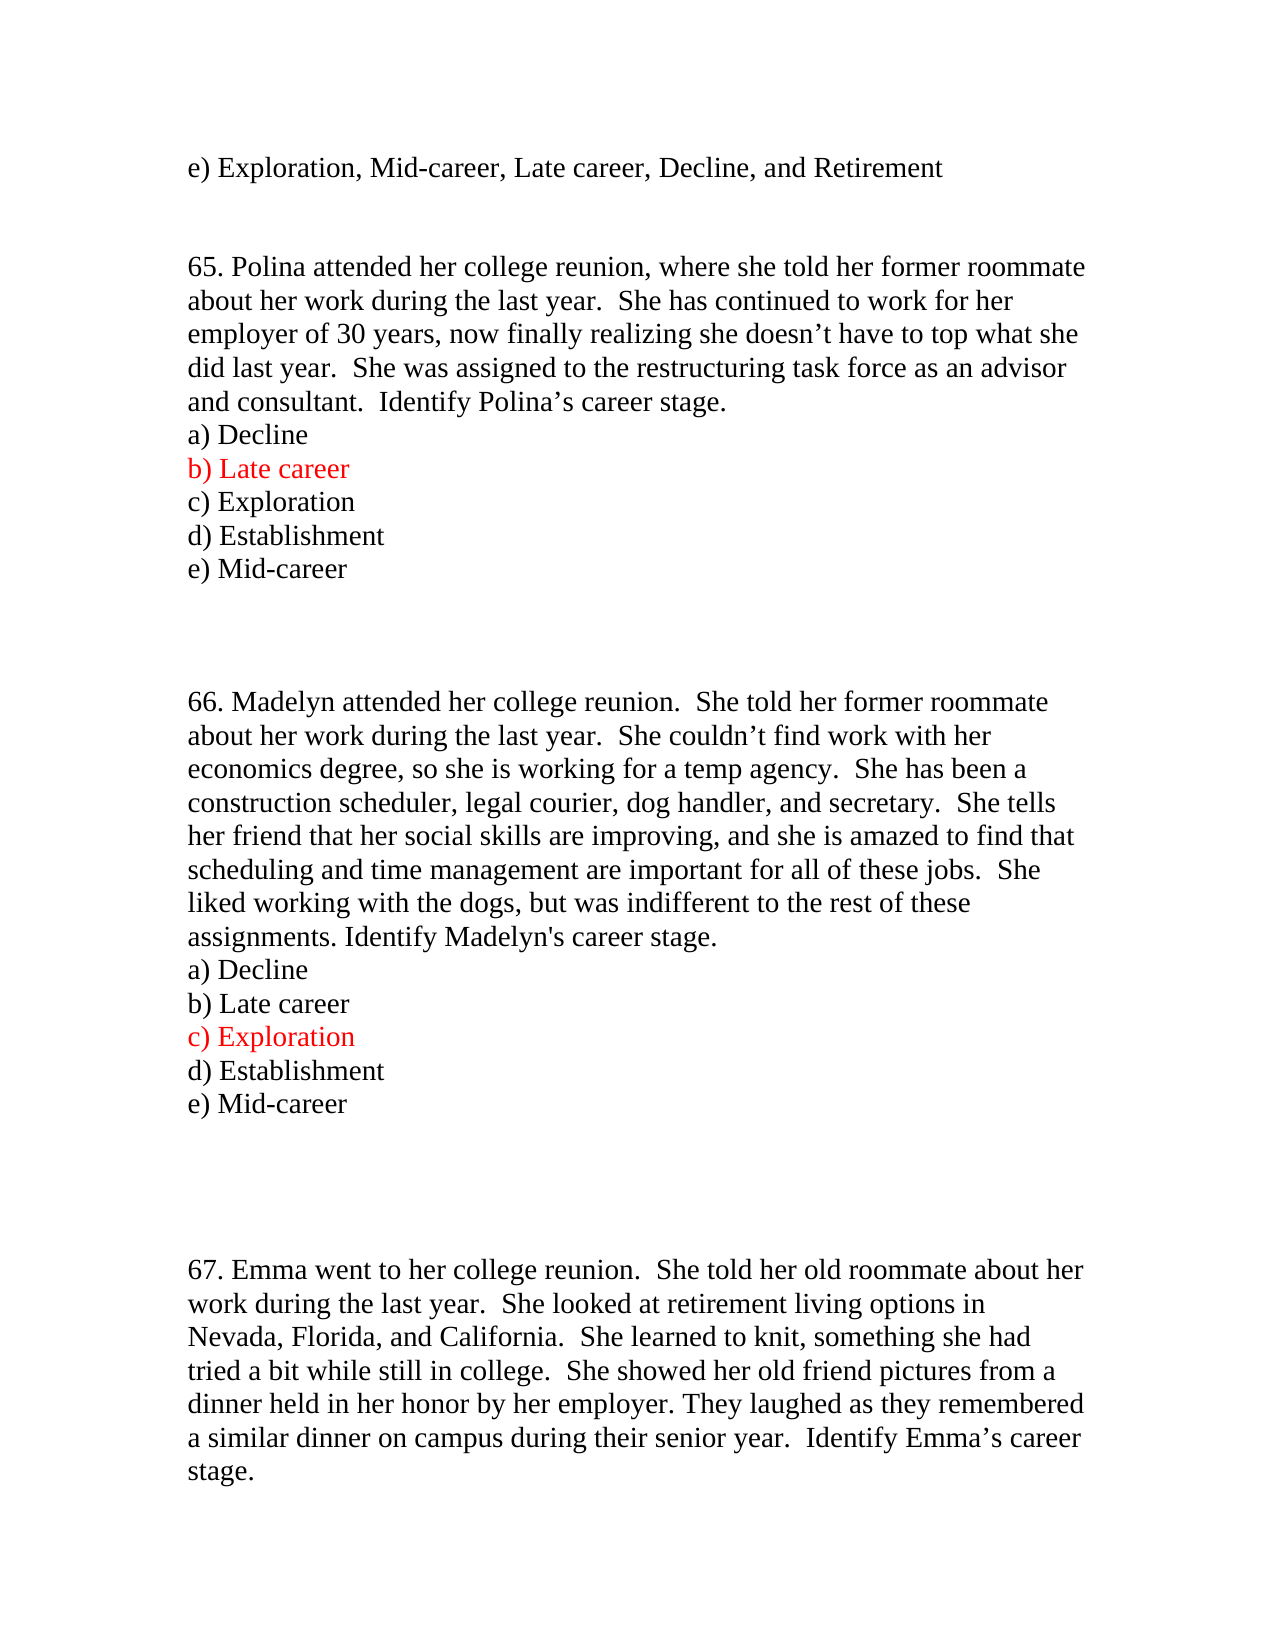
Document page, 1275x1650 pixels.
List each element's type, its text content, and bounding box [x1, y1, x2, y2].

text 66. Madelyn attended her college reunion. She told her former roommate about her work during the last year. She couldn’t find work with her economics degree, so she is working for a temp agency. She has been a construction scheduler, legal courier, dog handler, and secretary. She tells her friend that her social skills are improving, and she is amazed to find that scheduling and time management are important for all of these jobs. She liked working with the dogs, but was indifferent to the rest of these assignments. Identify Madelyn's career stage. [187, 684, 1087, 952]
text 65. Polina attended her college reunion, where she told her former roommate about her work during the last year. She has continued to work for her employer of 30 years, now finally realizing she doesn’t have to top what she did last year. She was assigned to the restructuring task force as an advisor and consultant. Identify Polina’s career stage. [187, 249, 1087, 417]
text d) Establishment [187, 1053, 1087, 1087]
text e) Exploration, Mid-career, Late career, Decline, and Retirement [187, 150, 1087, 183]
text a) Decline [187, 417, 1087, 451]
text 67. Emma went to her college reunion. She told her old roommate about her work during the last year. She looked at retirement living options in Nevada, Florida, and California. She learned to knit, something she had tried a bit while still in college. She showed her old friend pictures from a dinner held in her honor by her employer. They laughed as they remembered a similar dinner on campus during their senior year. Identify Emma’s career stage. [187, 1252, 1087, 1487]
text c) Exploration [187, 484, 1087, 518]
text b) Late career [187, 986, 1087, 1019]
text d) Establishment [187, 518, 1087, 551]
text c) Exploration [187, 1019, 1087, 1053]
text a) Decline [187, 952, 1087, 986]
text b) Late career [187, 451, 1087, 484]
text e) Mid-career [187, 551, 1087, 585]
text e) Mid-career [187, 1087, 1087, 1120]
